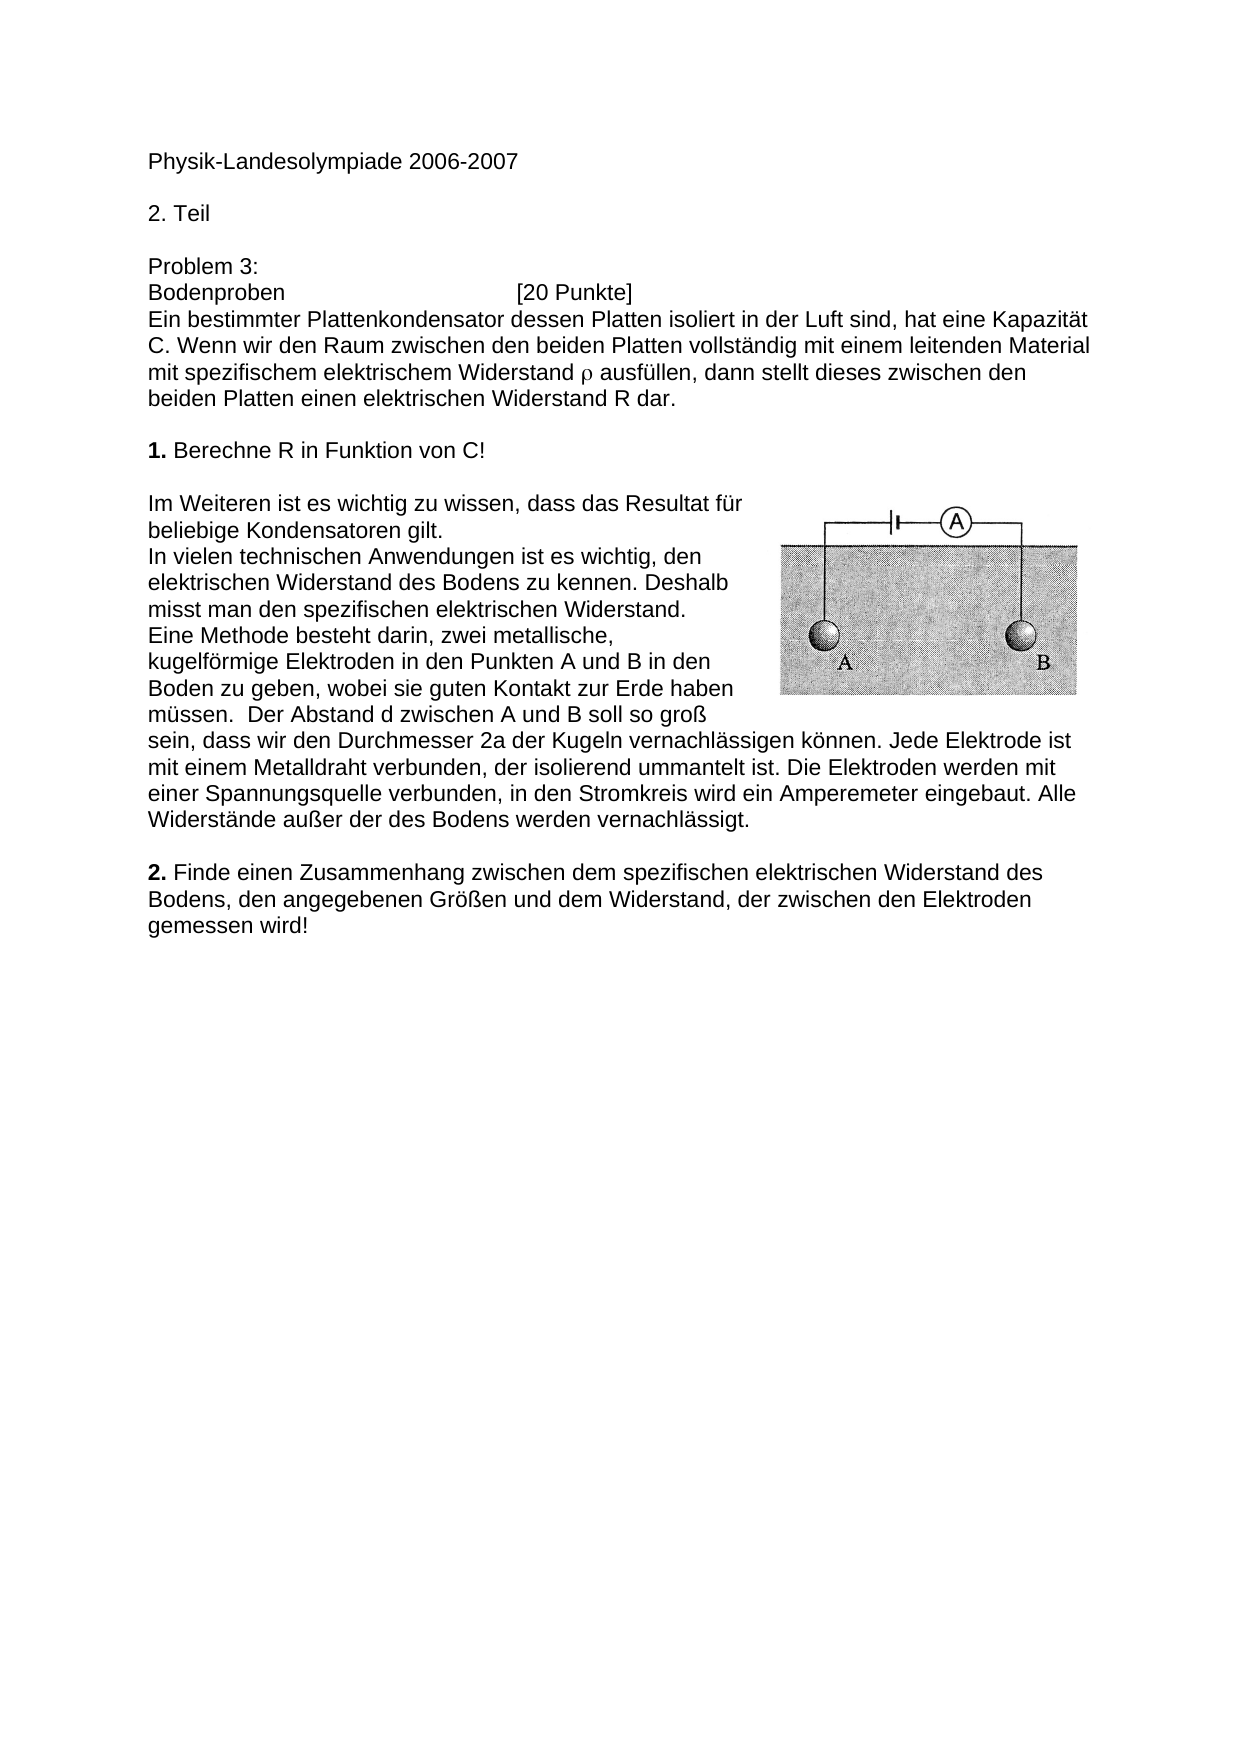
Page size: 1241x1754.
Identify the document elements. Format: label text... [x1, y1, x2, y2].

text Bodenproben [20 Punkte] Ein bestimmter Plattenkondensator dessen Platten isoliert in der Luft sind, hat eine Kapazität C. Wenn wir den Raum zwischen den beiden Platten vollständig mit einem leitenden Material mit spezifischem elektrischem Widerstand ausfüllen, dann stellt dieses zwischen den beiden Platten einen elektrischen Widerstand R dar. 1. Berechne R in Funktion von C! [148, 279, 1093, 464]
text Physik-Landesolympiade 2006-2007 [148, 148, 1093, 174]
text Problem 3: [148, 253, 1093, 279]
text Im Weiteren ist es wichtig zu wissen, dass das Resultat für beliebige Kondensatoren gilt. In vielen technischen Anwendungen ist es wichtig, den elektrischen Widerstand des Bodens zu kennen. Deshalb misst man den spezifischen elektrischen Widerstand. [148, 490, 766, 622]
picture [766, 490, 1100, 716]
text 2. Finde einen Zusammenhang zwischen dem spezifischen elektrischen Widerstand des Bodens, den angegebenen Größen und dem Widerstand, der zwischen den Elektroden gemessen wird! [148, 859, 1093, 938]
text Eine Methode besteht darin, zwei metallische, kugelförmige Elektroden in den Punkten A und B in den Boden zu geben, wobei sie guten Kontakt zur Erde haben müssen. Der Abstand d zwischen A und B soll so groß sein, dass wir den Durchmesser 2a der Kugeln vernachlässigen können. Jede Elektrode ist mit einem Metalldraht verbunden, der isolierend ummantelt ist. Die Elektroden werden mit einer Spannungsquelle verbunden, in den Stromkreis wird ein Amperemeter eingebaut. Alle Widerstände außer der des Bodens werden vernachlässigt. [148, 622, 1093, 833]
text 2. Teil [148, 200, 1093, 227]
